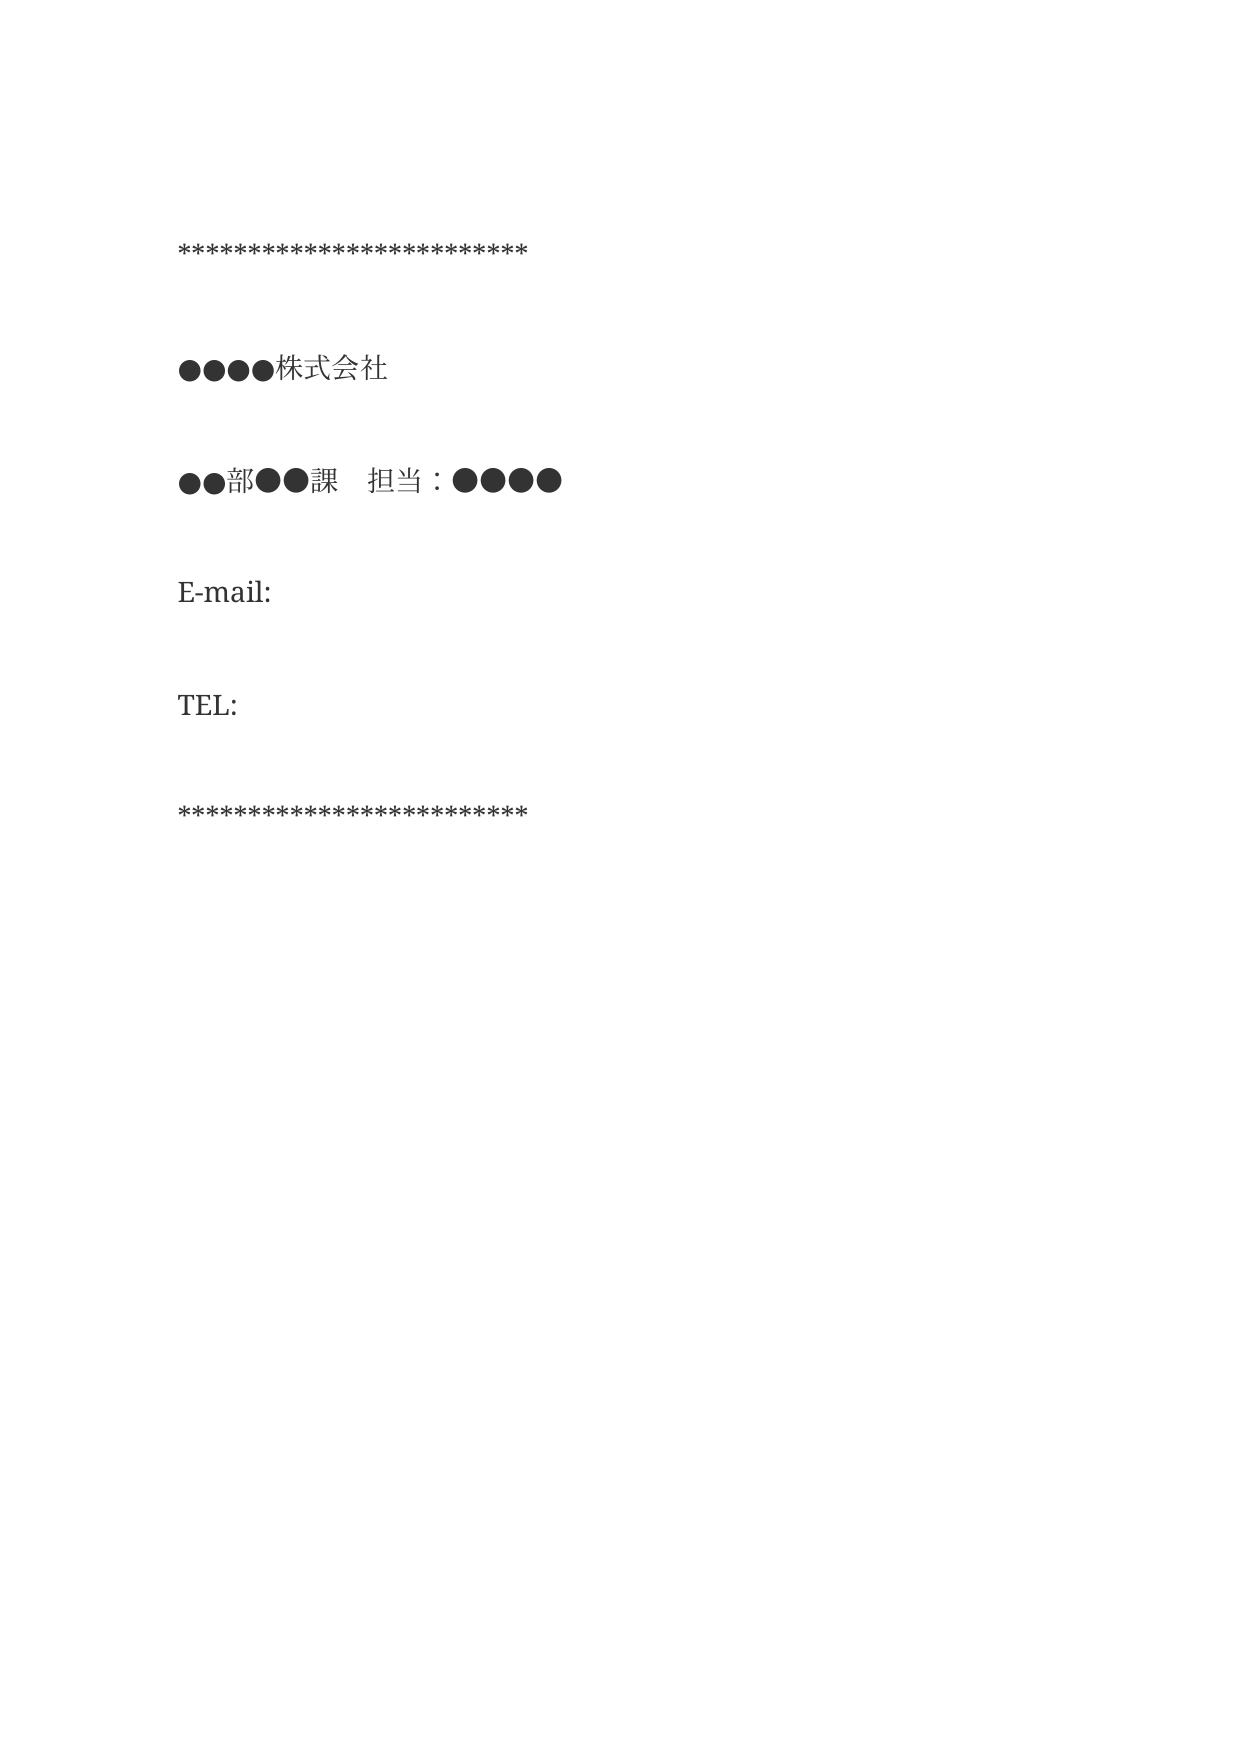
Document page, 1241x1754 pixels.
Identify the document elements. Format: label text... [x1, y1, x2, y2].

text ************************* ●●●●株式会社 ●●部●●課 担当：●●●● E-mail: TEL: ************************* [177, 217, 1063, 854]
